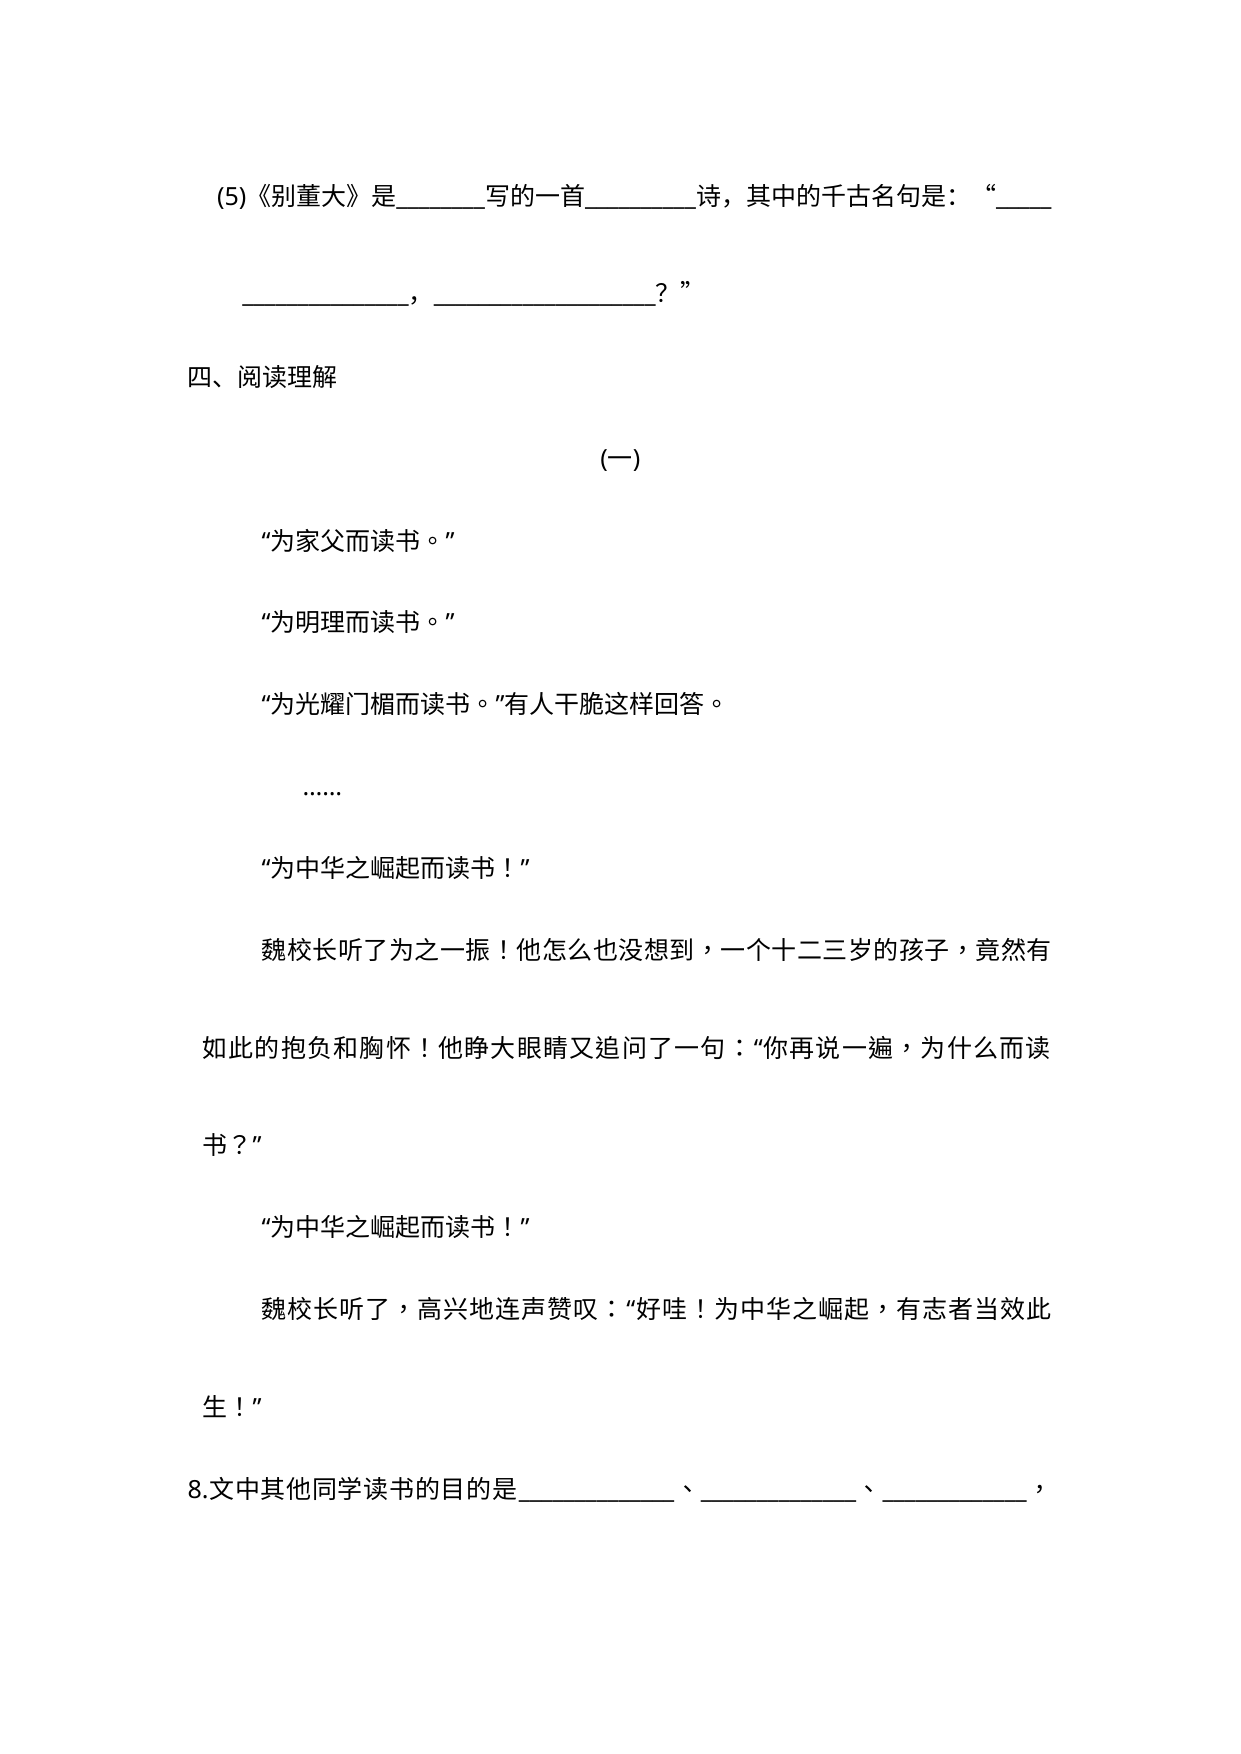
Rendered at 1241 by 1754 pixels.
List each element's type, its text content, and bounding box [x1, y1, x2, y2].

text (5)《别董大》是________写的一首__________诗，其中的千古名句是：“____________________，____________________？” [217, 162, 1053, 324]
text “为中华之崛起而读书！” [202, 836, 1053, 901]
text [187, 1456, 1053, 1521]
text “为中华之崛起而读书！” [202, 1194, 1053, 1259]
text (一) [187, 426, 1053, 491]
text 四、阅读理解 [187, 343, 1053, 408]
text “为明理而读书。” [202, 590, 1053, 655]
text “为光耀门楣而读书。”有人干脆这样回答。 [202, 672, 1053, 737]
text 魏校长听了为之一振！他怎么也没想到，一个十二三岁的孩子，竟然有如此的抱负和胸怀！他睁大眼睛又追问了一句：“你再说一遍，为什么而读书？” [202, 918, 1053, 1178]
text “为家父而读书。” [202, 508, 1053, 573]
text …… [202, 754, 1053, 819]
text 魏校长听了，高兴地连声赞叹：“好哇！为中华之崛起，有志者当效此生！” [202, 1277, 1053, 1439]
